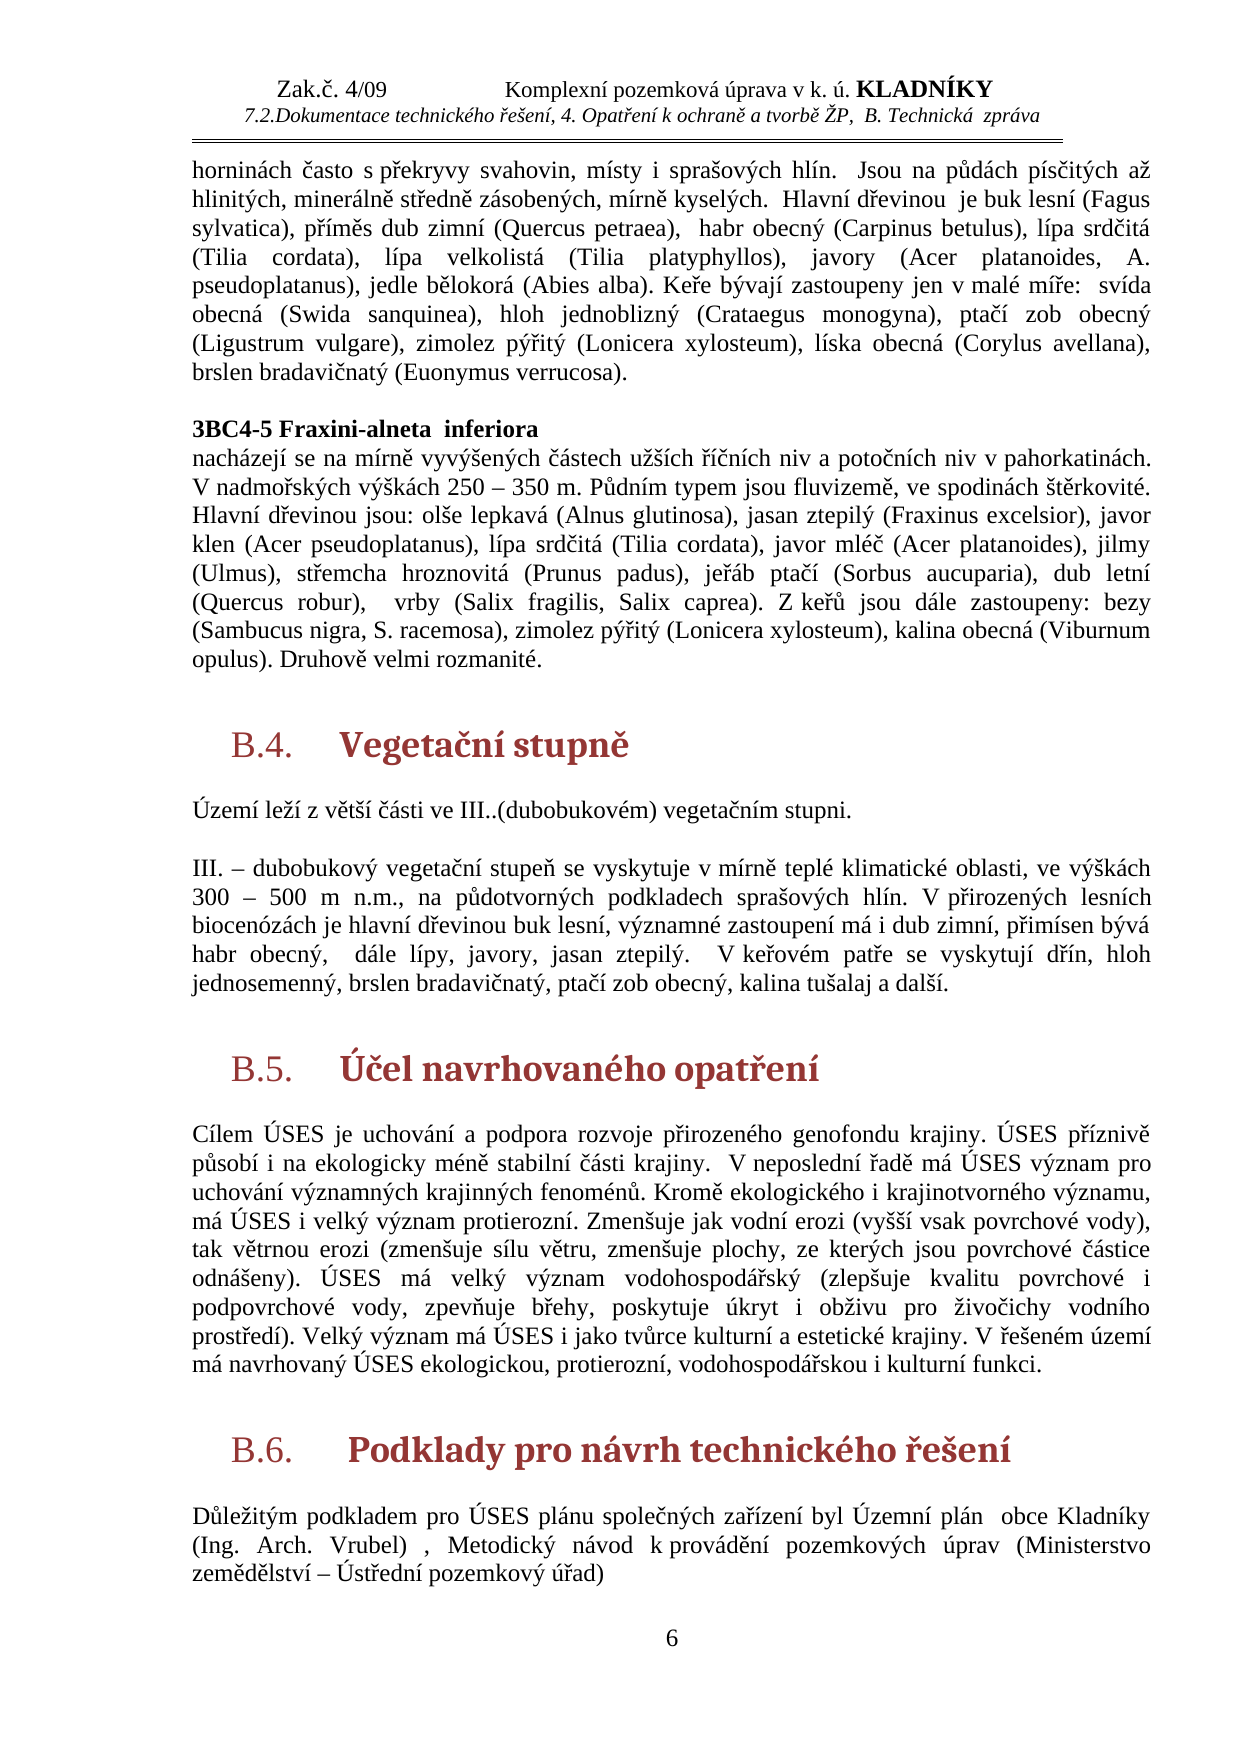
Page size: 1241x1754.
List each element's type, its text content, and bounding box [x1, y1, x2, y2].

subtitle Vegetační stupně [231, 722, 1152, 767]
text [192, 155, 1152, 385]
text Důležitým podkladem pro ÚSES plánu společných zařízení byl Územní plán obce Kladníky (Ing. Arch. Vrubel) , Metodický návod k provádění pozemkových úprav (Ministerstvo zemědělství – Ústřední pozemkový úřad) [192, 1501, 1152, 1587]
text III. – dubobukový vegetační stupeň se vyskytuje v mírně teplé klimatické oblasti, ve výškách 300 – n.m., na půdotvorných podkladech sprašových hlín. V přirozených lesních biocenózách je hlavní dřevinou buk lesní, významné zastoupení má i dub zimní, přimísen bývá habr obecný, dále lípy, javory, jasan ztepilý. V keřovém patře se vyskytují dřín, hloh jednosemenný, brslen bradavičnatý, ptačí zob obecný, kalina tušalaj a další. [192, 853, 1152, 997]
subtitle Podklady pro návrh technického řešení [231, 1428, 1152, 1472]
text Cílem ÚSES je uchování a podpora rozvoje přirozeného genofondu krajiny. ÚSES příznivě působí i na ekologicky méně stabilní části krajiny. V neposlední řadě má ÚSES význam pro uchování významných krajinných fenoménů. Kromě ekologického i krajinotvorného významu, má ÚSES i velký význam protierozní. Zmenšuje jak vodní erozi (vyšší vsak povrchové vody), tak větrnou erozi (zmenšuje sílu větru, zmenšuje plochy, ze kterých jsou povrchové částice odnášeny). ÚSES má velký význam vodohospodářský (zlepšuje kvalitu povrchové i podpovrchové vody, zpevňuje břehy, poskytuje úkryt i obživu pro živočichy vodního prostředí). Velký význam má ÚSES i jako tvůrce kulturní a estetické krajiny. V řešeném území má navrhovaný ÚSES ekologickou, protierozní, vodohospodářskou i kulturní funkci. [192, 1119, 1152, 1378]
text Území leží z větší části ve III..(dubobukovém) vegetačním stupni. [118, 796, 1152, 824]
text 3BC4-5 Fraxini-alneta inferiora [118, 414, 1152, 443]
text nacházejí se na mírně vyvýšených částech užších říčních niv a potočních niv v pahorkatinách. V nadmořských výškách 250 – . Půdním typem jsou fluvizemě, ve spodinách štěrkovité. Hlavní dřevinou jsou: olše lepkavá (Alnus glutinosa), jasan ztepilý (Fraxinus excelsior), javor klen (Acer pseudoplatanus), lípa srdčitá (Tilia cordata), javor mléč (Acer platanoides), jilmy (Ulmus), střemcha hroznovitá (Prunus padus), jeřáb ptačí (Sorbus aucuparia), dub letní (Quercus robur), vrby (Salix fragilis, Salix caprea). Z keřů jsou dále zastoupeny: bezy (Sambucus nigra, S. racemosa), zimolez pýřitý (Lonicera xylosteum), kalina obecná (Viburnum opulus). Druhově velmi rozmanité. [192, 443, 1152, 673]
subtitle Účel navrhovaného opatření [231, 1046, 1152, 1091]
